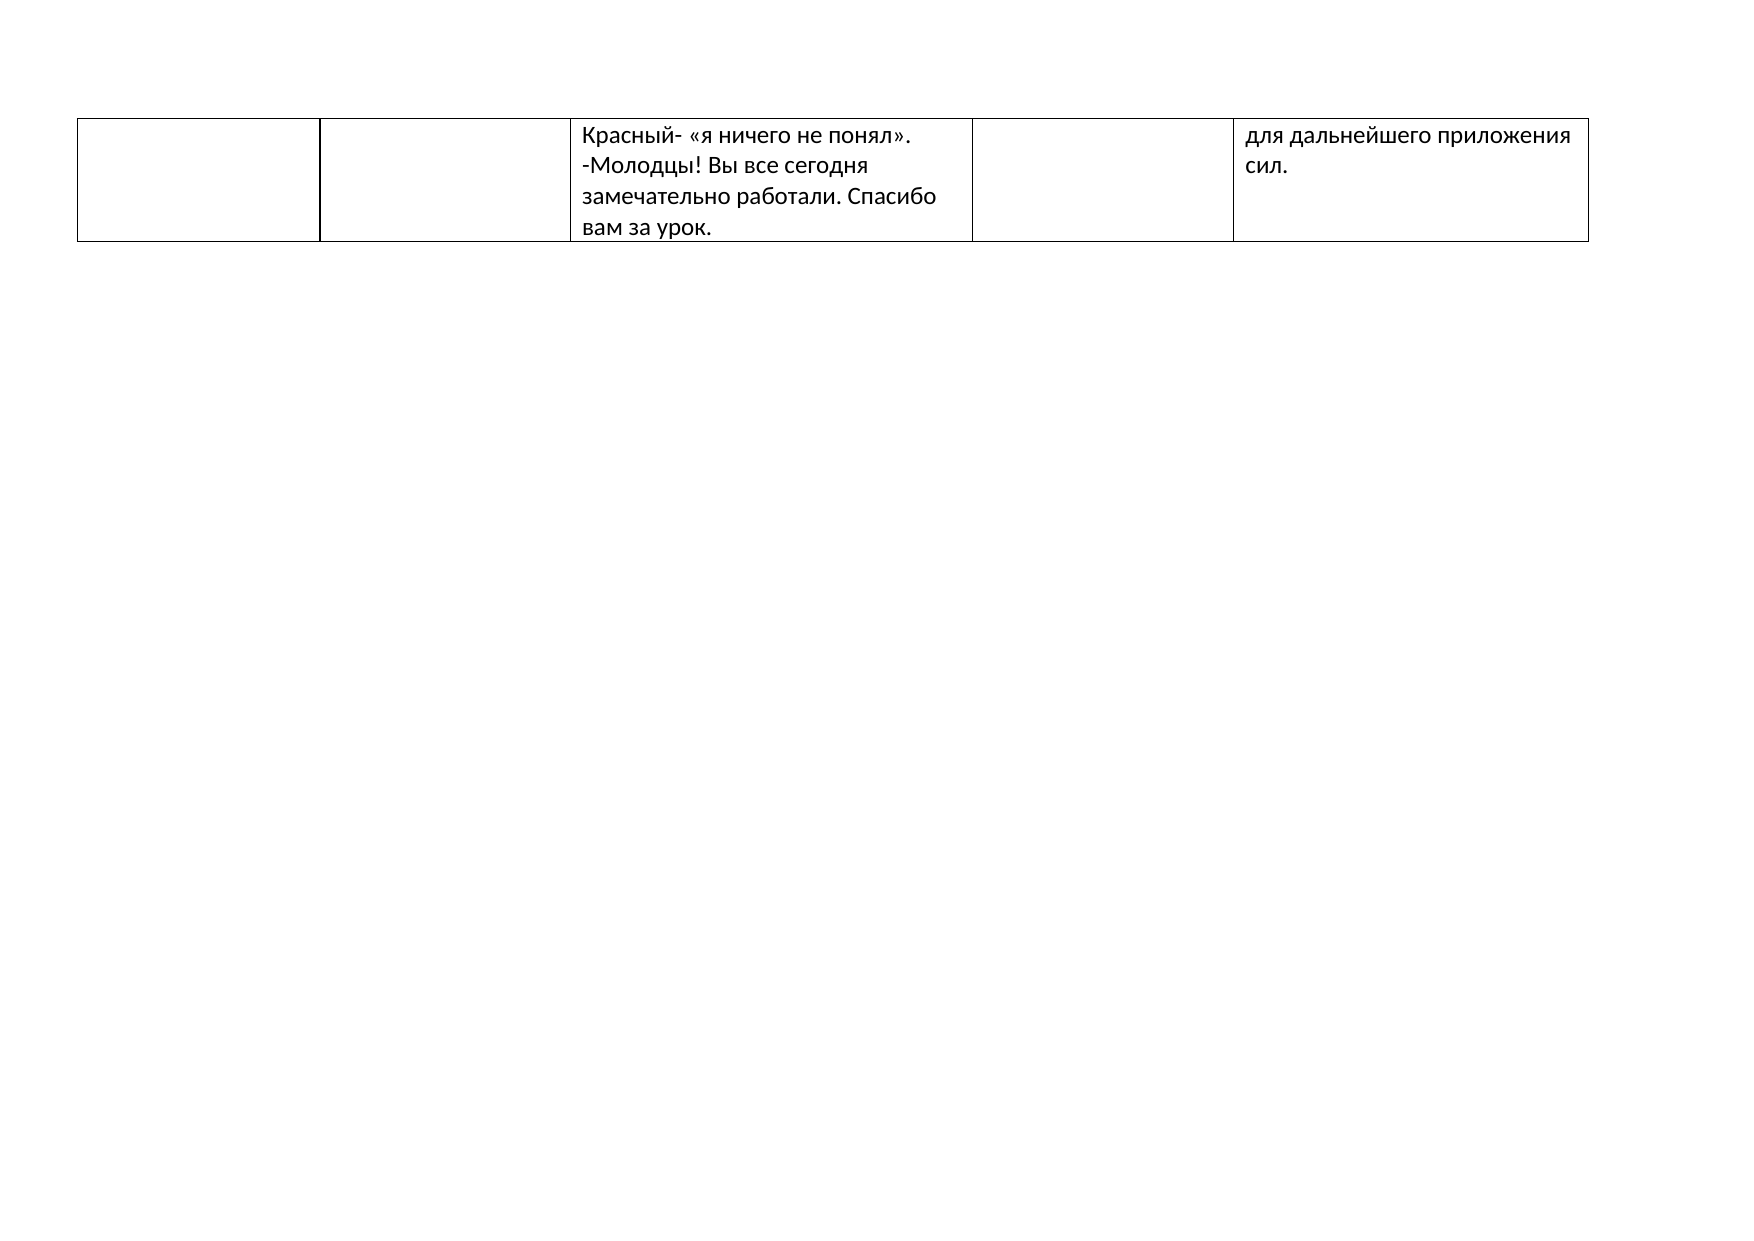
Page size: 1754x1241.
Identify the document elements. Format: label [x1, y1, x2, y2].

table_cell [78, 119, 319, 241]
table_cell [973, 119, 1233, 241]
table_cell [571, 119, 972, 241]
table_cell [1234, 119, 1588, 241]
table_cell [321, 119, 570, 241]
